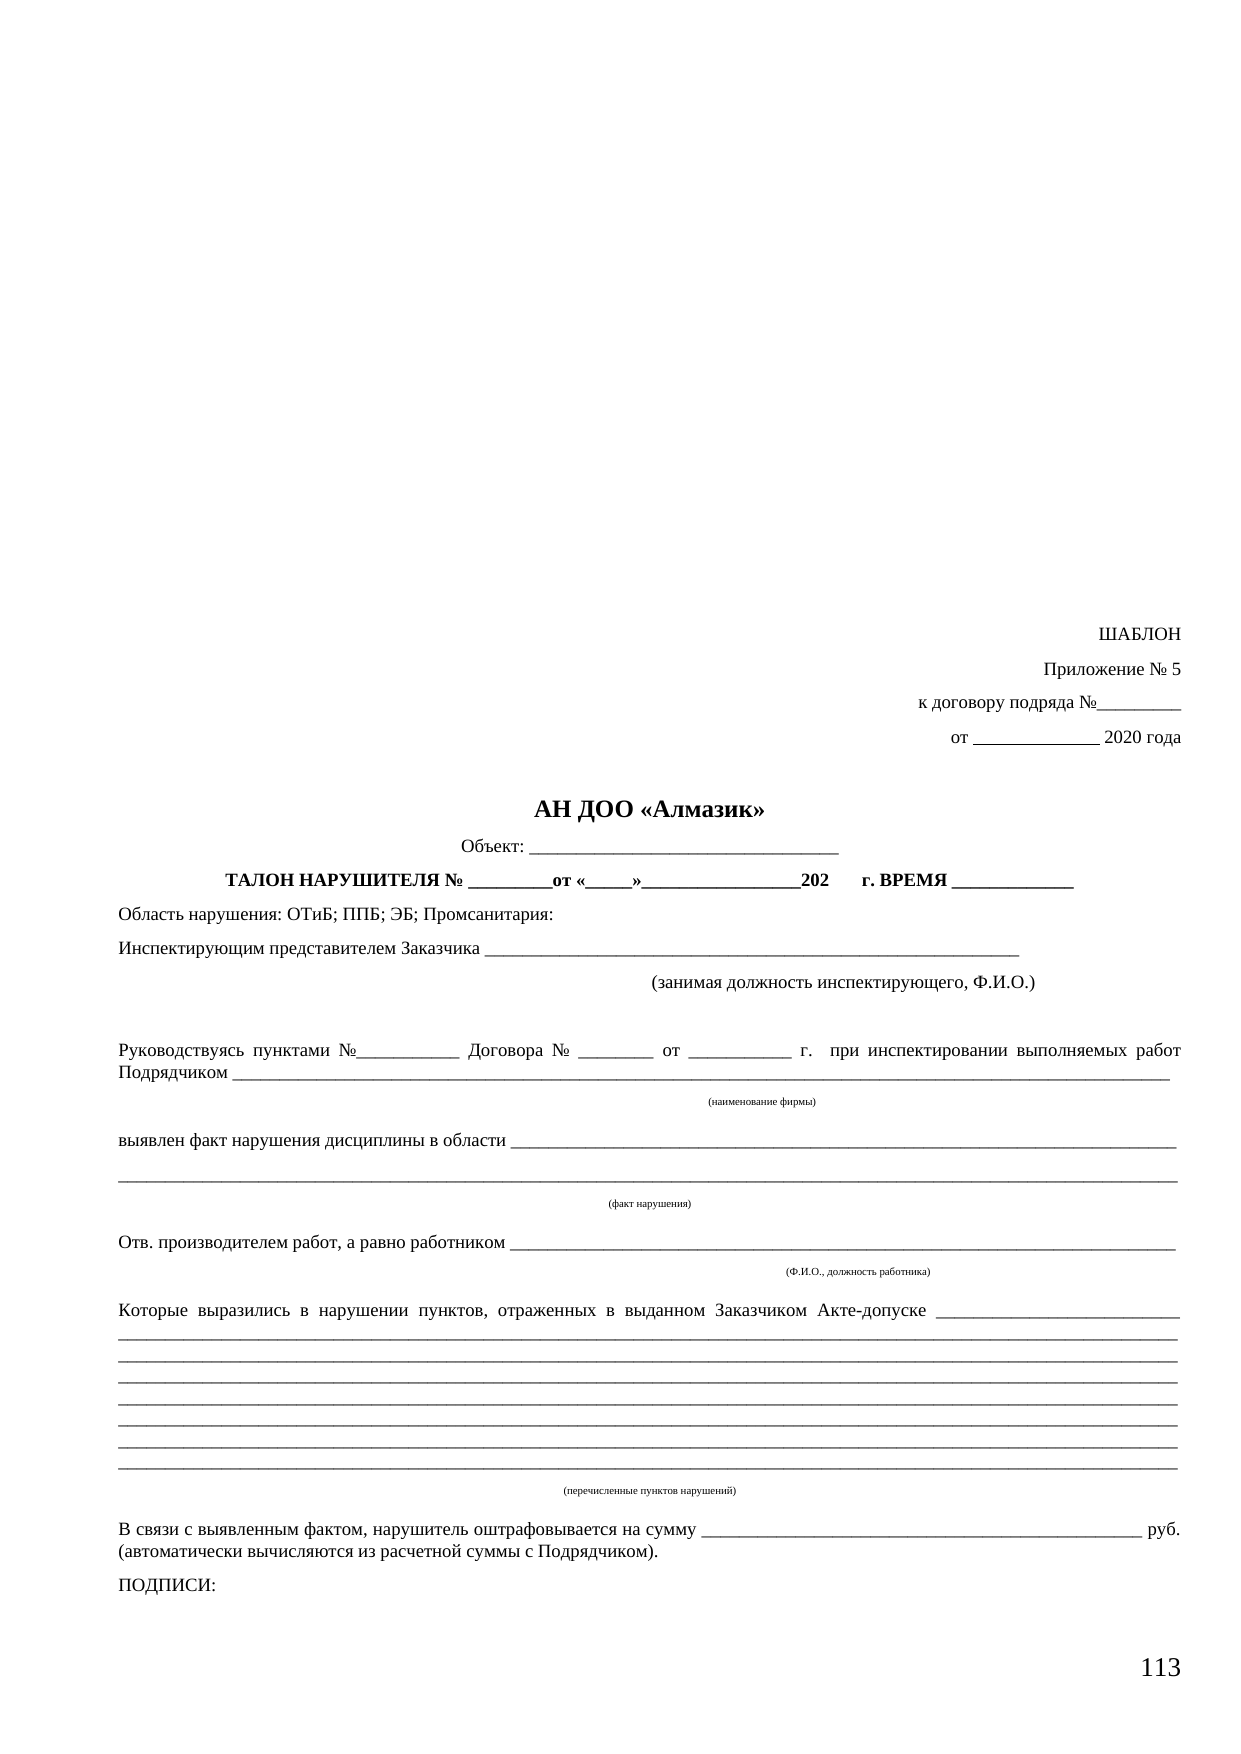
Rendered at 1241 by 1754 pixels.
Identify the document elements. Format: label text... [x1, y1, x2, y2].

text Объект: _________________________________ [118, 835, 1181, 856]
text (наименование фирмы) [118, 1095, 1181, 1116]
text (перечисленные пунктов нарушений) [118, 1484, 1181, 1506]
text ТАЛОН НАРУШИТЕЛЯ № _________от «_____»_________________202 г. ВРЕМЯ _____________ [118, 869, 1181, 891]
text Отв. производителем работ, а равно работником _______________________________________________________________________ [118, 1231, 1181, 1253]
text АН ДОО «Алмазик» [118, 794, 1181, 822]
text ПОДПИСИ: [118, 1574, 1181, 1596]
text Руководствуясь пунктами №___________ Договора № ________ от ___________ г. при инспектировании выполняемых работ Подрядчиком ____________________________________________________________________________________________________ [118, 1039, 1181, 1082]
text _________________________________________________________________________________________________________________ [118, 1163, 1181, 1184]
text выявлен факт нарушения дисциплины в области _______________________________________________________________________ [118, 1129, 1181, 1151]
text Приложение № 5 [738, 657, 1181, 679]
text Область нарушения: ОТиБ; ППБ; ЭБ; Промсанитария: [118, 903, 1181, 924]
text (факт нарушения) [118, 1197, 1181, 1219]
text Которые выразились в нарушении пунктов, отраженных в выданном Заказчиком Акте-допуске __________________________ _______________________________________________________________________________________________________________________________________________________________________________________________________________________________________________________________________________________________________________________________________________________________________________________________________________________________________________________________________________________________________________________________________________________________________________________________________________________________________________________________________________________________________________________________________________________________________________________________________________________ [118, 1299, 1181, 1472]
text ШАБЛОН [738, 623, 1181, 645]
text к договору подряда №_________ [738, 691, 1181, 713]
text Инспектирующим представителем Заказчика _________________________________________________________ [118, 937, 1181, 959]
text (Ф.И.О., должность работника) [118, 1265, 1181, 1287]
text от 2020 года [738, 726, 1181, 747]
text (занимая должность инспектирующего, Ф.И.О.) [118, 971, 1181, 993]
text В связи с выявленным фактом, нарушитель оштрафовывается на сумму _______________________________________________ руб. (автоматически вычисляются из расчетной суммы с Подрядчиком). [118, 1518, 1181, 1561]
